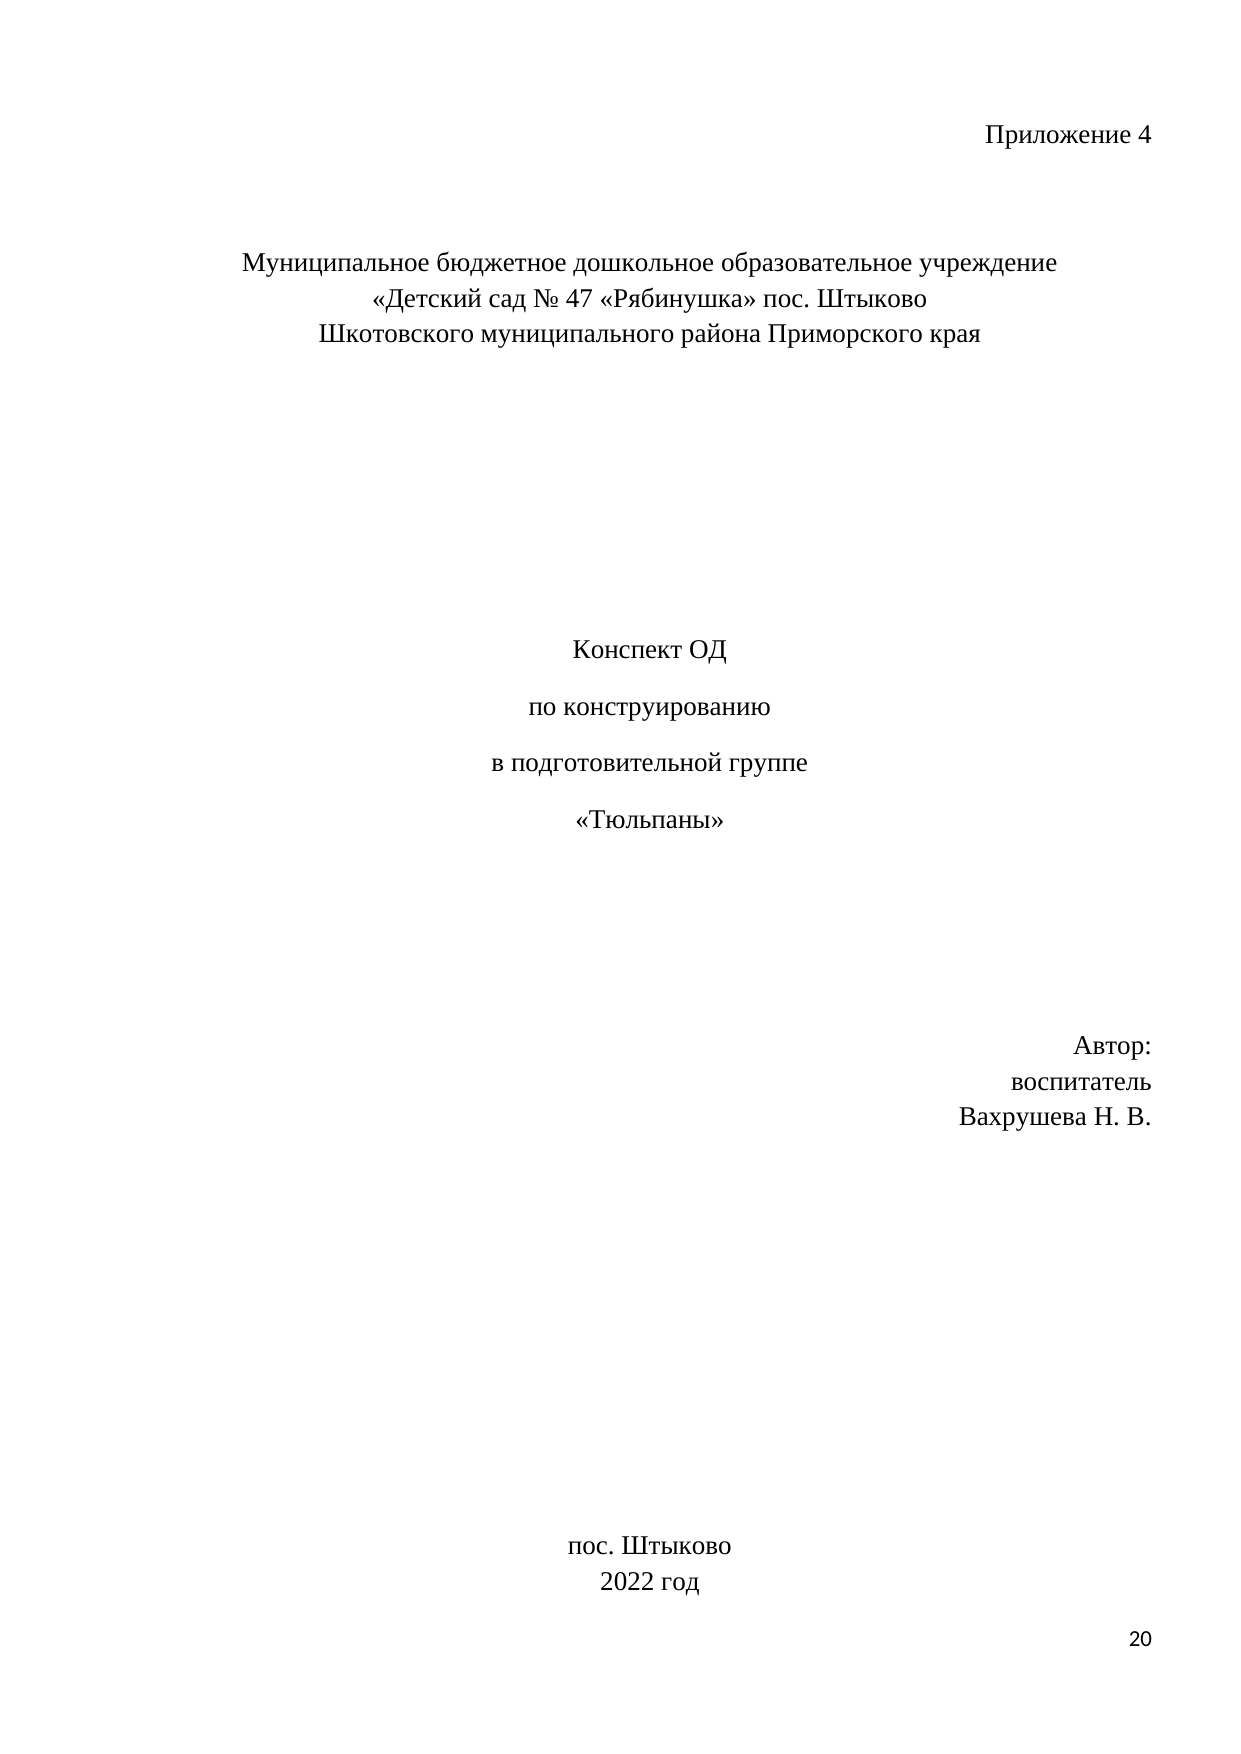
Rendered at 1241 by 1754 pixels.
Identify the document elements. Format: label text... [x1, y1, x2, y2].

text воспитатель [148, 1065, 1152, 1096]
text Автор: [148, 1029, 1152, 1060]
text «Тюльпаны» [148, 803, 1152, 834]
text пос. Штыково [148, 1529, 1152, 1560]
text по конструированию [148, 689, 1152, 721]
text 2022 год [148, 1565, 1152, 1596]
text Муниципальное бюджетное дошкольное образовательное учреждение [148, 246, 1152, 277]
text Приложение 4 [148, 118, 1152, 149]
text в подготовительной группе [148, 746, 1152, 777]
text Конспект ОД [148, 633, 1152, 664]
text Вахрушева Н. В. [148, 1100, 1152, 1132]
text «Детский сад № 47 «Рябинушка» пос. Штыково [148, 282, 1152, 313]
text Шкотовского муниципального района Приморского края [148, 318, 1152, 349]
